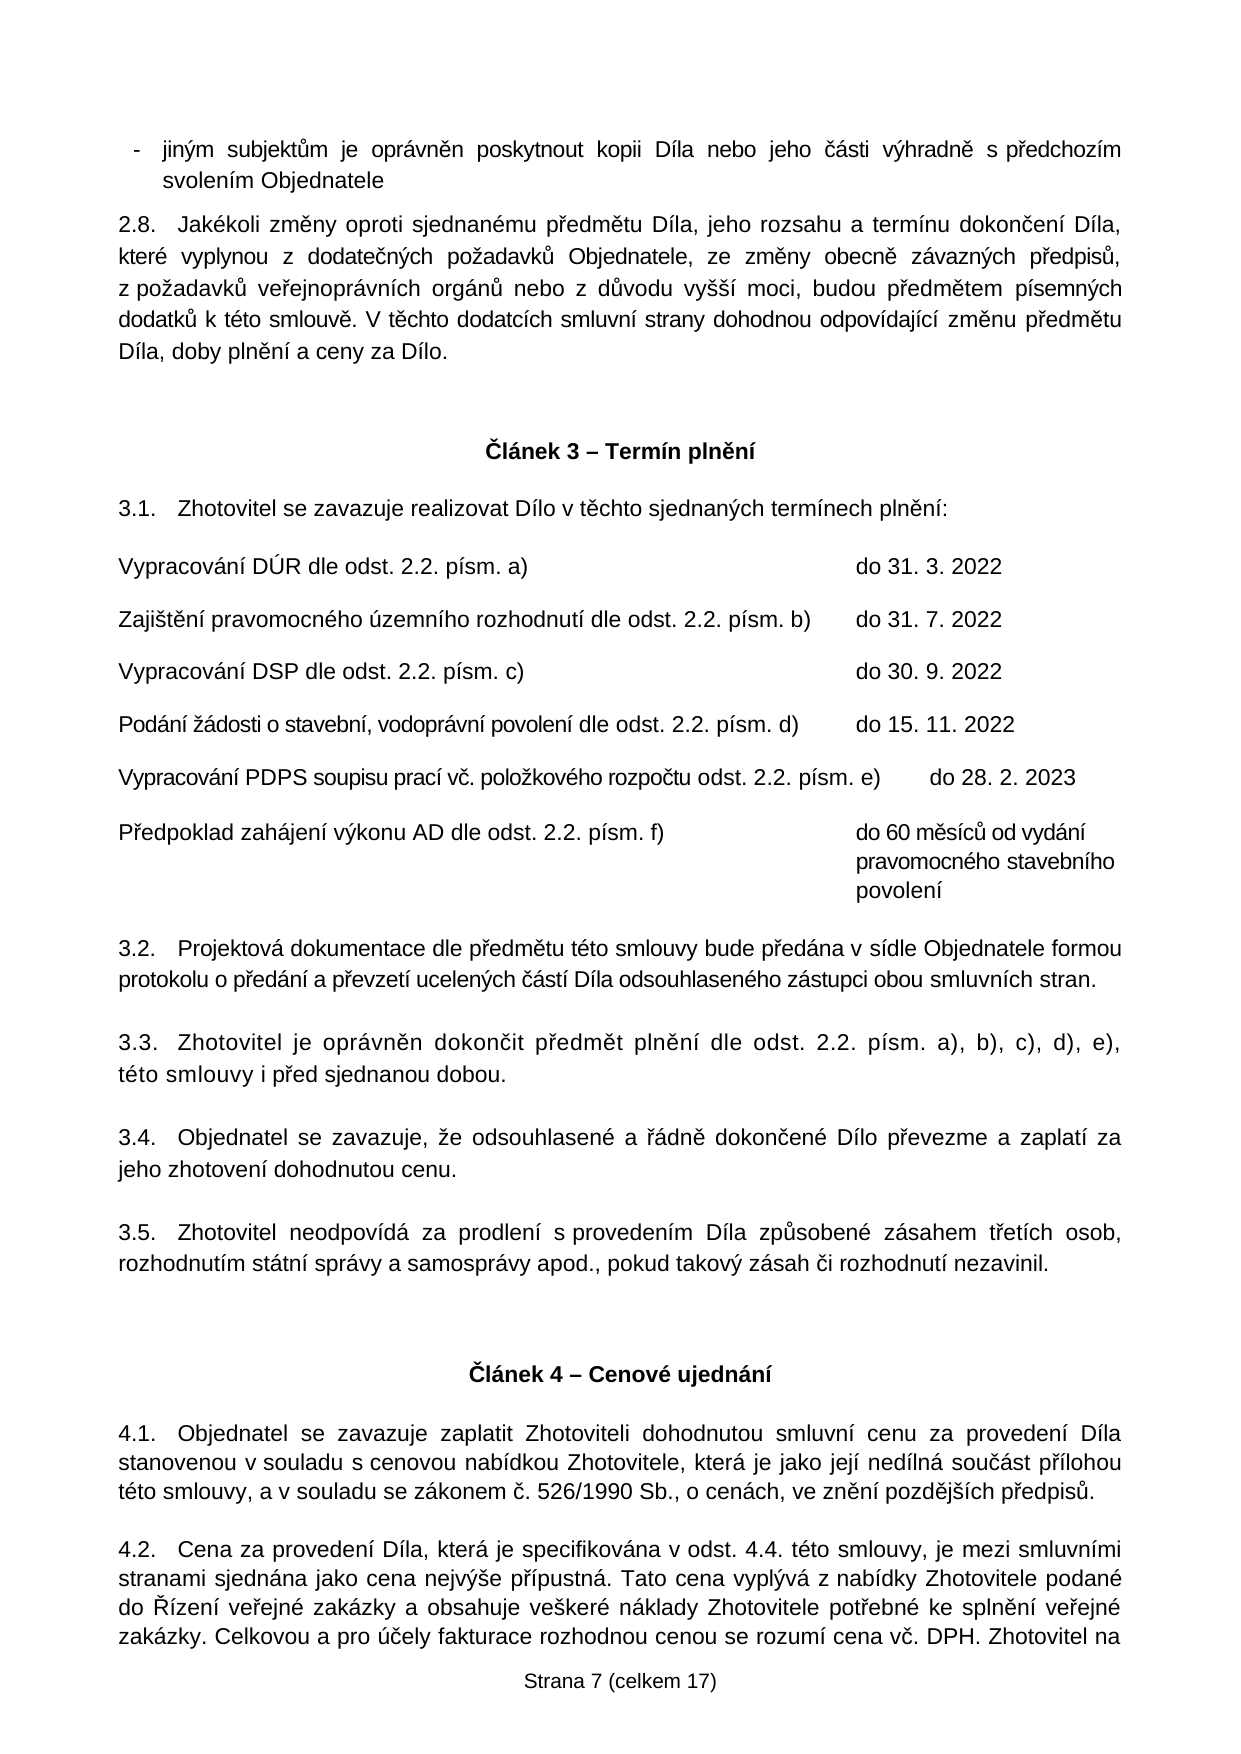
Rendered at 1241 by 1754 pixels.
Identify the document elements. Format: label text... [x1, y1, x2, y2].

text Vypracování DÚR dle odst. 2.2. písm. a) do 31. 3. 2022 [118, 553, 1122, 579]
text 3.3. Zhotovitel je oprávněn dokončit předmět plnění dle odst. 2.2. písm. a), b), c), d), e), této smlouvy i před sjednanou dobou. [118, 1029, 1122, 1087]
list Objednatel se zavazuje zaplatit Zhotoviteli dohodnutou smluvní cenu za provedení Díla stanovenou v souladu s cenovou nabídkou Zhotovitele, která je jako její nedílná součást přílohou této smlouvy, a v souladu se zákonem č. 526/1990 Sb., o cenách, ve znění pozdějších předpisů. [118, 1420, 1122, 1504]
text povolení [118, 877, 1122, 903]
text Článek 4 – Cenové ujednání [118, 1361, 1122, 1387]
list Objednatel se zavazuje, že odsouhlasené a řádně dokončené Dílo převezme a zaplatí za jeho zhotovení dohodnutou cenu. [118, 1124, 1122, 1182]
list Zhotovitel se zavazuje realizovat Dílo v těchto sjednaných termínech plnění: [118, 495, 1122, 521]
text 3.2. Projektová dokumentace dle předmětu této smlouvy bude předána v sídle Objednatele formou protokolu o předání a převzetí ucelených částí Díla odsouhlaseného zástupci obou smluvních stran. [118, 934, 1122, 992]
list jiným subjektům je oprávněn poskytnout kopii Díla nebo jeho části výhradně s předchozím svolením Objednatele [133, 136, 1122, 194]
text Vypracování DSP dle odst. 2.2. písm. c) do 30. 9. 2022 [118, 658, 1122, 684]
text Zajištění pravomocného územního rozhodnutí dle odst. 2.2. písm. b) do 31. 7. 2022 [118, 606, 1122, 632]
text Podání žádosti o stavební, vodoprávní povolení dle odst. 2.2. písm. d) do 15. 11. 2022 [118, 711, 1122, 737]
text Článek 3 – Termín plnění [118, 438, 1122, 465]
text 3.5. Zhotovitel neodpovídá za prodlení s provedením Díla způsobené zásahem třetích osob, rozhodnutím státní správy a samosprávy apod., pokud takový zásah či rozhodnutí nezavinil. [118, 1219, 1122, 1277]
text Předpoklad zahájení výkonu AD dle odst. 2.2. písm. f) do 60 měsíců od vydání [118, 819, 1122, 845]
text pravomocného stavebního [118, 848, 1122, 874]
list Jakékoli změny oproti sjednanému předmětu Díla, jeho rozsahu a termínu dokončení Díla, které vyplynou z dodatečných požadavků Objednatele, ze změny obecně závazných předpisů, z požadavků veřejnoprávních orgánů nebo z důvodu vyšší moci, budou předmětem písemných dodatků k této smlouvě. V těchto dodatcích smluvní strany dohodnou odpovídající změnu předmětu Díla, doby plnění a ceny za Dílo. [118, 211, 1122, 364]
text Vypracování PDPS soupisu prací vč. položkového rozpočtu odst. 2.2. písm. e) do 28. 2. 2023 [118, 764, 1122, 790]
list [118, 1536, 1122, 1649]
